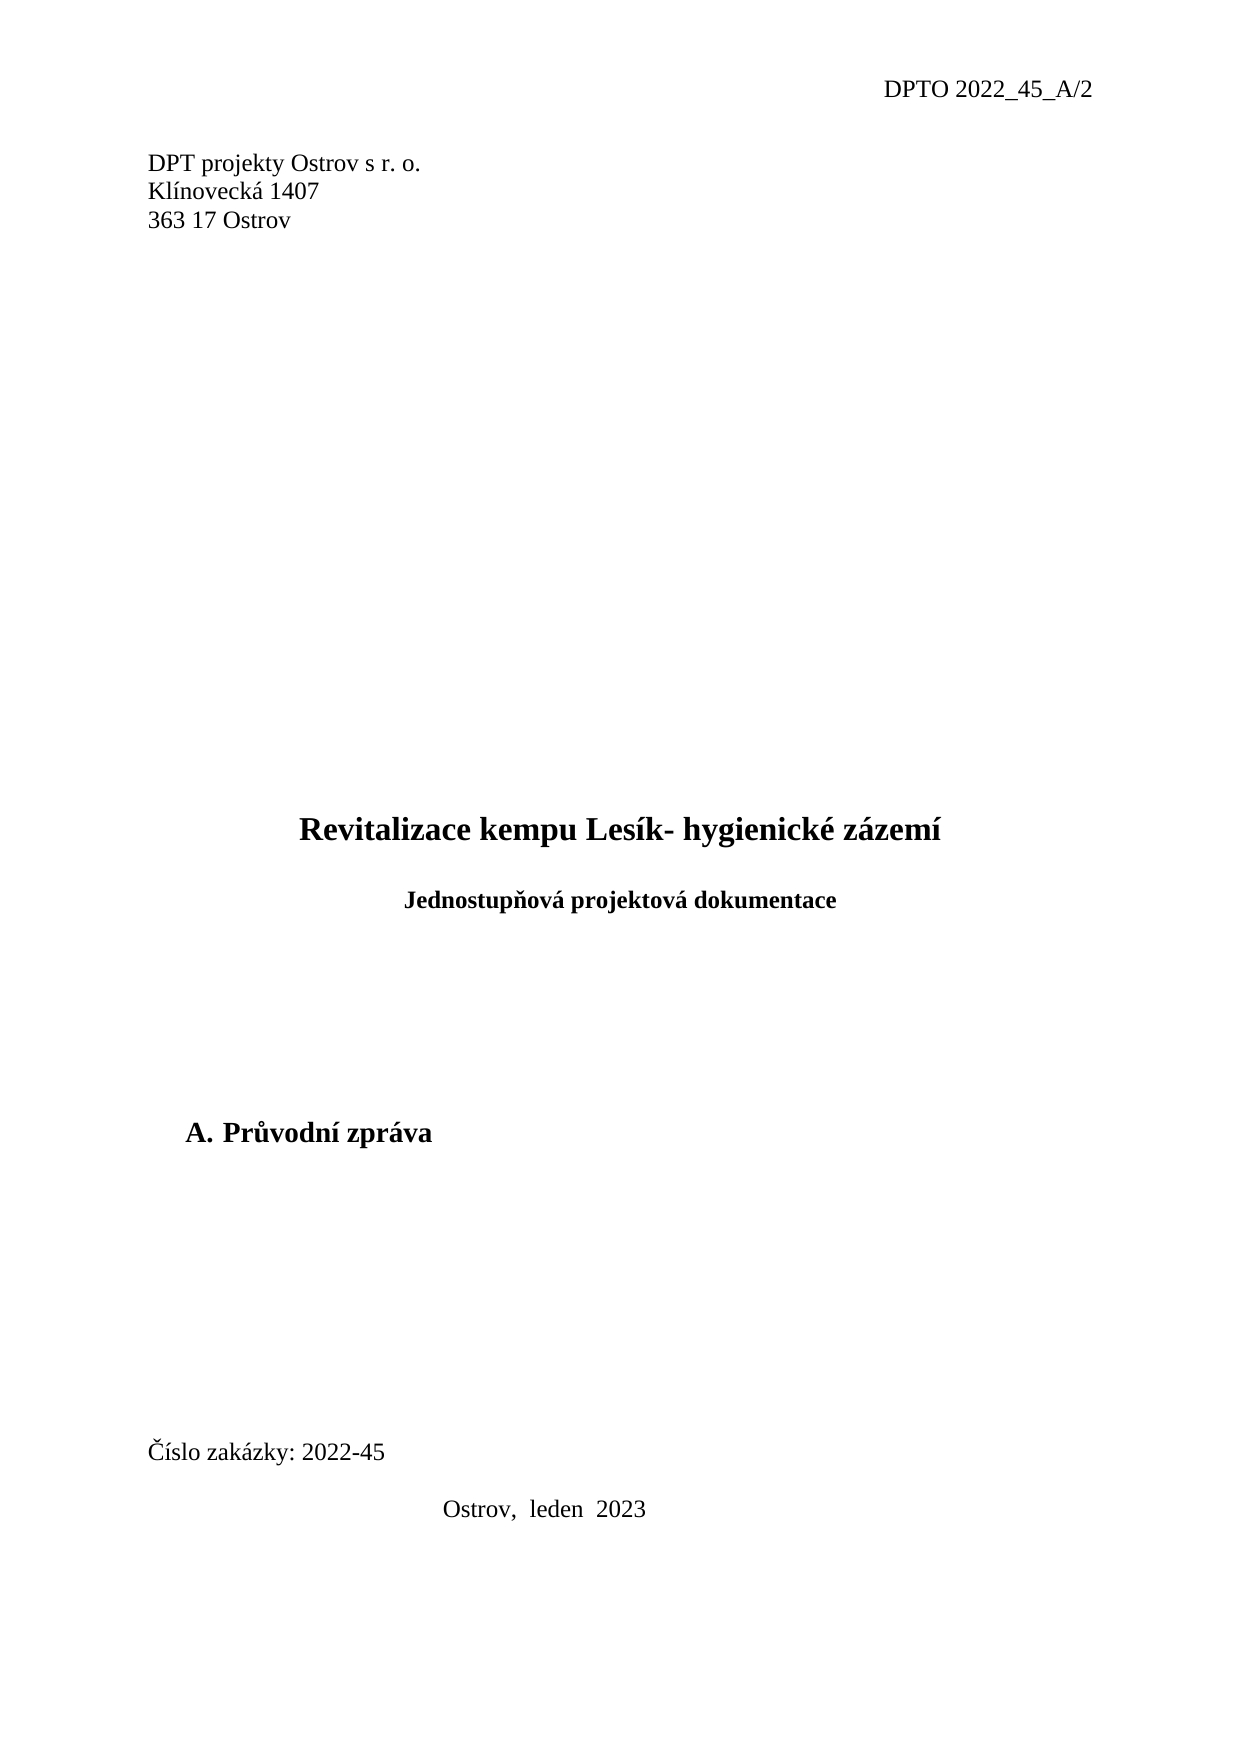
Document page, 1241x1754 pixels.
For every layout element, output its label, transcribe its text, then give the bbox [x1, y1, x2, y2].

text 363 17 Ostrov [148, 205, 1093, 234]
text Číslo zakázky: 2022-45 [148, 1437, 1093, 1465]
text Jednostupňová projektová dokumentace [148, 886, 1093, 914]
text DPT projekty Ostrov s r. o. [148, 148, 1093, 176]
text Revitalizace kempu Lesík- hygienické zázemí [148, 809, 1093, 847]
list Průvodní zpráva [185, 1116, 1093, 1149]
text Klínovecká 1407 [148, 176, 1093, 205]
text Ostrov, leden 2023 [369, 1494, 1093, 1523]
